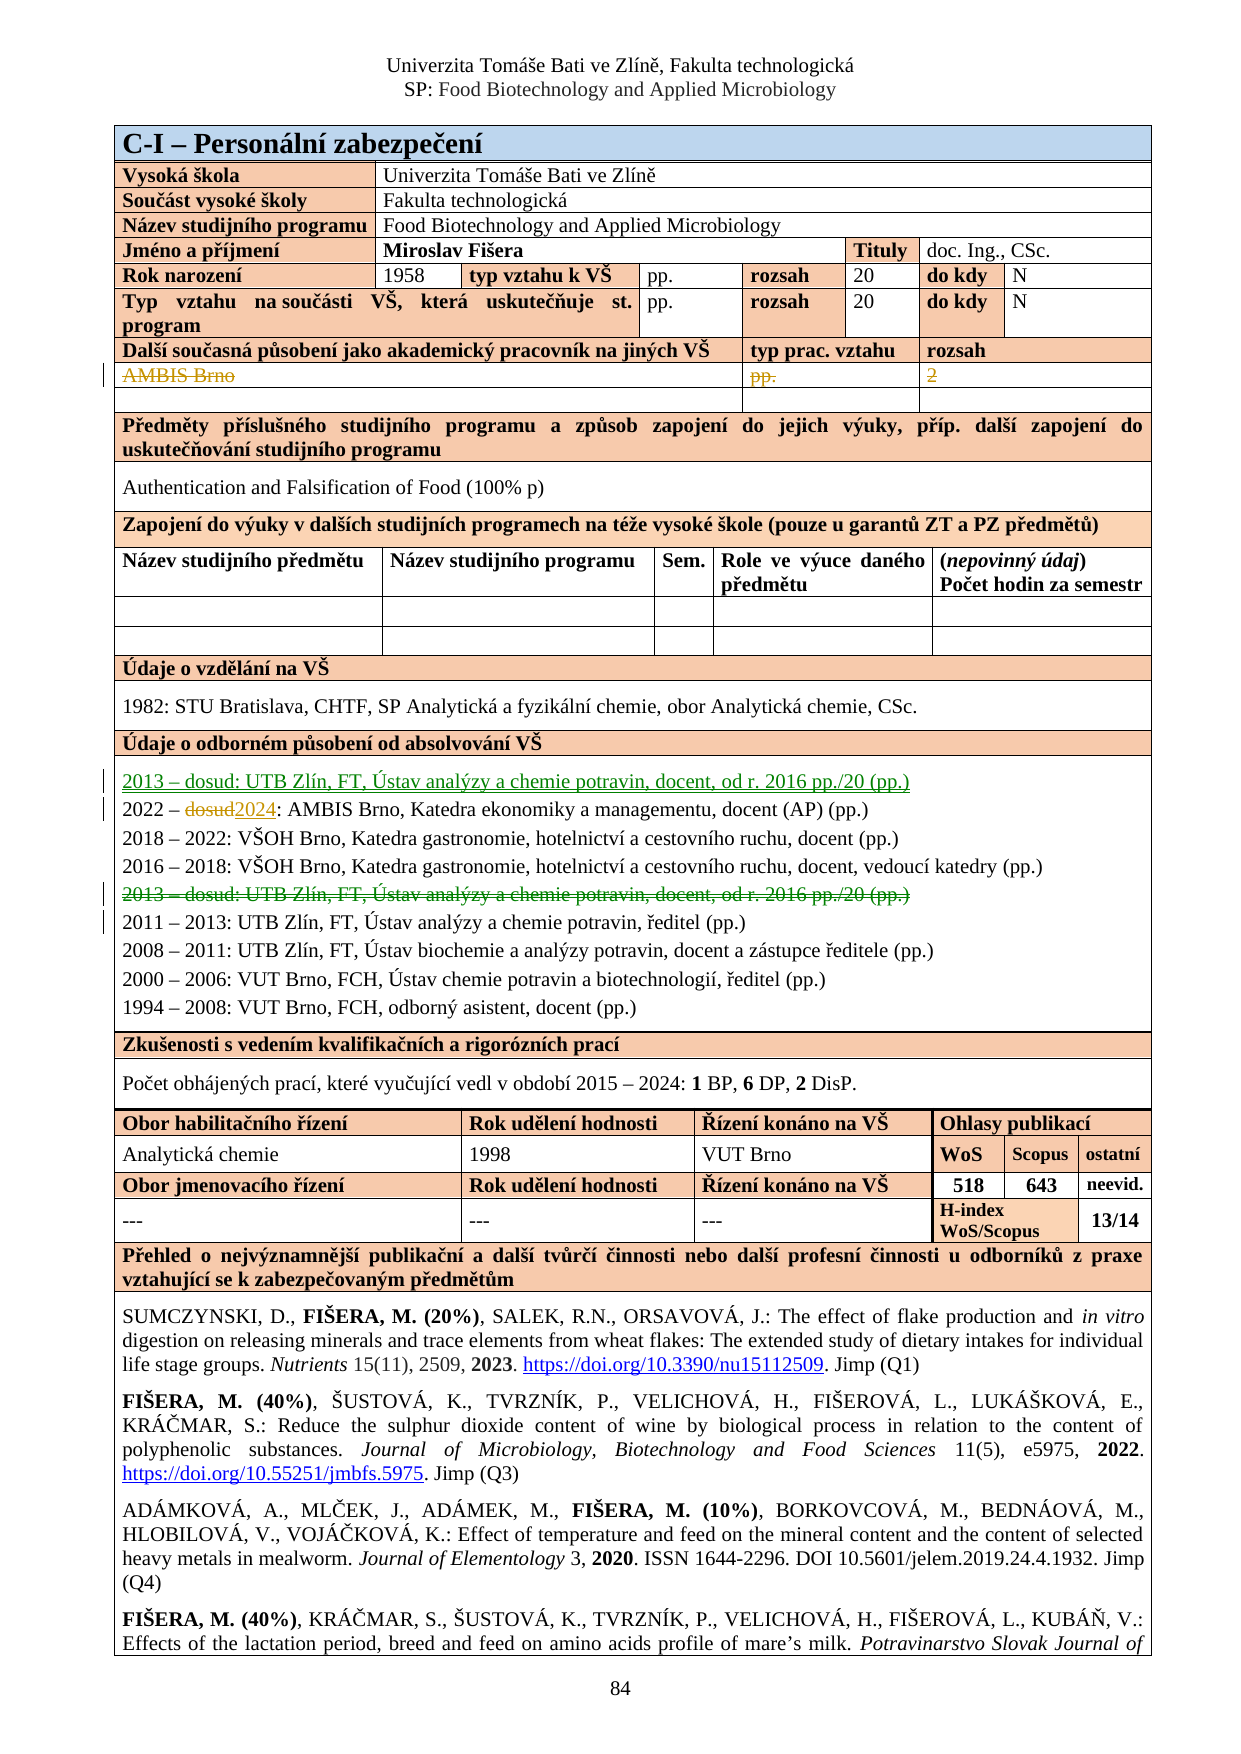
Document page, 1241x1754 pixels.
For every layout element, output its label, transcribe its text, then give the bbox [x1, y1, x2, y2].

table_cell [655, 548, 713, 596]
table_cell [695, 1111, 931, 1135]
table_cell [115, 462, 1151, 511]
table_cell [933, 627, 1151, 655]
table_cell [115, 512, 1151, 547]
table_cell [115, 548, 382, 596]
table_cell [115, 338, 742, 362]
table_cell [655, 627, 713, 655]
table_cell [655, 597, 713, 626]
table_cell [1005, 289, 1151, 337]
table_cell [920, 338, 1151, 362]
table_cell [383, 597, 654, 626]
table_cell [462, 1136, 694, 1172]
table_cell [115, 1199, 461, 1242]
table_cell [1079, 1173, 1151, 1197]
table_cell rozsah [743, 264, 845, 287]
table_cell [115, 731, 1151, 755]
table_cell Univerzita Tomáše Bati ve Zlíně [376, 163, 1151, 187]
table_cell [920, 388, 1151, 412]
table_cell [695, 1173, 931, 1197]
table_cell Vysoká škola [115, 163, 375, 187]
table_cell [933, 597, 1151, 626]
table_cell do kdy [920, 264, 1004, 287]
table_cell Tituly [846, 238, 919, 262]
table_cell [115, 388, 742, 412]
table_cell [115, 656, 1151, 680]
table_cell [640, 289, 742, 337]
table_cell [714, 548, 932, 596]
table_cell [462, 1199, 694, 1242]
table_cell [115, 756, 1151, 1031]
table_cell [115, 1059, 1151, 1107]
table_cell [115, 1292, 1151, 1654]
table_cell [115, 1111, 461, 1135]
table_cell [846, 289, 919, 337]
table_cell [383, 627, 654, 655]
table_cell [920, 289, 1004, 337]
table_cell C-I – Personální zabezpečení [115, 126, 1151, 160]
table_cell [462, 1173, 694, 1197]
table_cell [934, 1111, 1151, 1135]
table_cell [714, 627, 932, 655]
table_cell doc. Ing., CSc. [920, 238, 1151, 262]
table_cell 1958 [376, 264, 461, 287]
table_cell Jméno a příjmení [115, 238, 375, 262]
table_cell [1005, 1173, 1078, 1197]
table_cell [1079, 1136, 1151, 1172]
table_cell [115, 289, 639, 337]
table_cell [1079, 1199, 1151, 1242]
table_cell Rok narození [115, 264, 375, 287]
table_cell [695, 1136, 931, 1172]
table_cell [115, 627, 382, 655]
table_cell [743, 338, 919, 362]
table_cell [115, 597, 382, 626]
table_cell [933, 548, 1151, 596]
table_cell typ vztahu k VŠ [462, 264, 639, 287]
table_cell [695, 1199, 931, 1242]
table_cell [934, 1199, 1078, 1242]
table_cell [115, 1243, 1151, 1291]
table_cell Miroslav Fišera [376, 238, 845, 262]
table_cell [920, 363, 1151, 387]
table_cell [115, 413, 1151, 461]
table_cell Food Biotechnology and Applied Microbiology [376, 213, 1151, 237]
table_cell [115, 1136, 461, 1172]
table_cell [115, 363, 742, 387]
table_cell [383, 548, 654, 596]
table_cell 20 [846, 264, 919, 287]
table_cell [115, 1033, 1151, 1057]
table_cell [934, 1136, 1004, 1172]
table_cell Název studijního programu [115, 213, 375, 237]
table_cell Součást vysoké školy [115, 188, 375, 212]
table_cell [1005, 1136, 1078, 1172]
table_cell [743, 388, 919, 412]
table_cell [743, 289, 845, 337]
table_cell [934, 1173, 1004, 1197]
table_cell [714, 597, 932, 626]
table_cell pp. [640, 264, 742, 287]
table_cell N [1005, 264, 1151, 287]
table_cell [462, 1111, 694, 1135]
table_cell Fakulta technologická [376, 188, 1151, 212]
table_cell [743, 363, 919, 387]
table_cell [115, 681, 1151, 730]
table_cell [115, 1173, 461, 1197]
